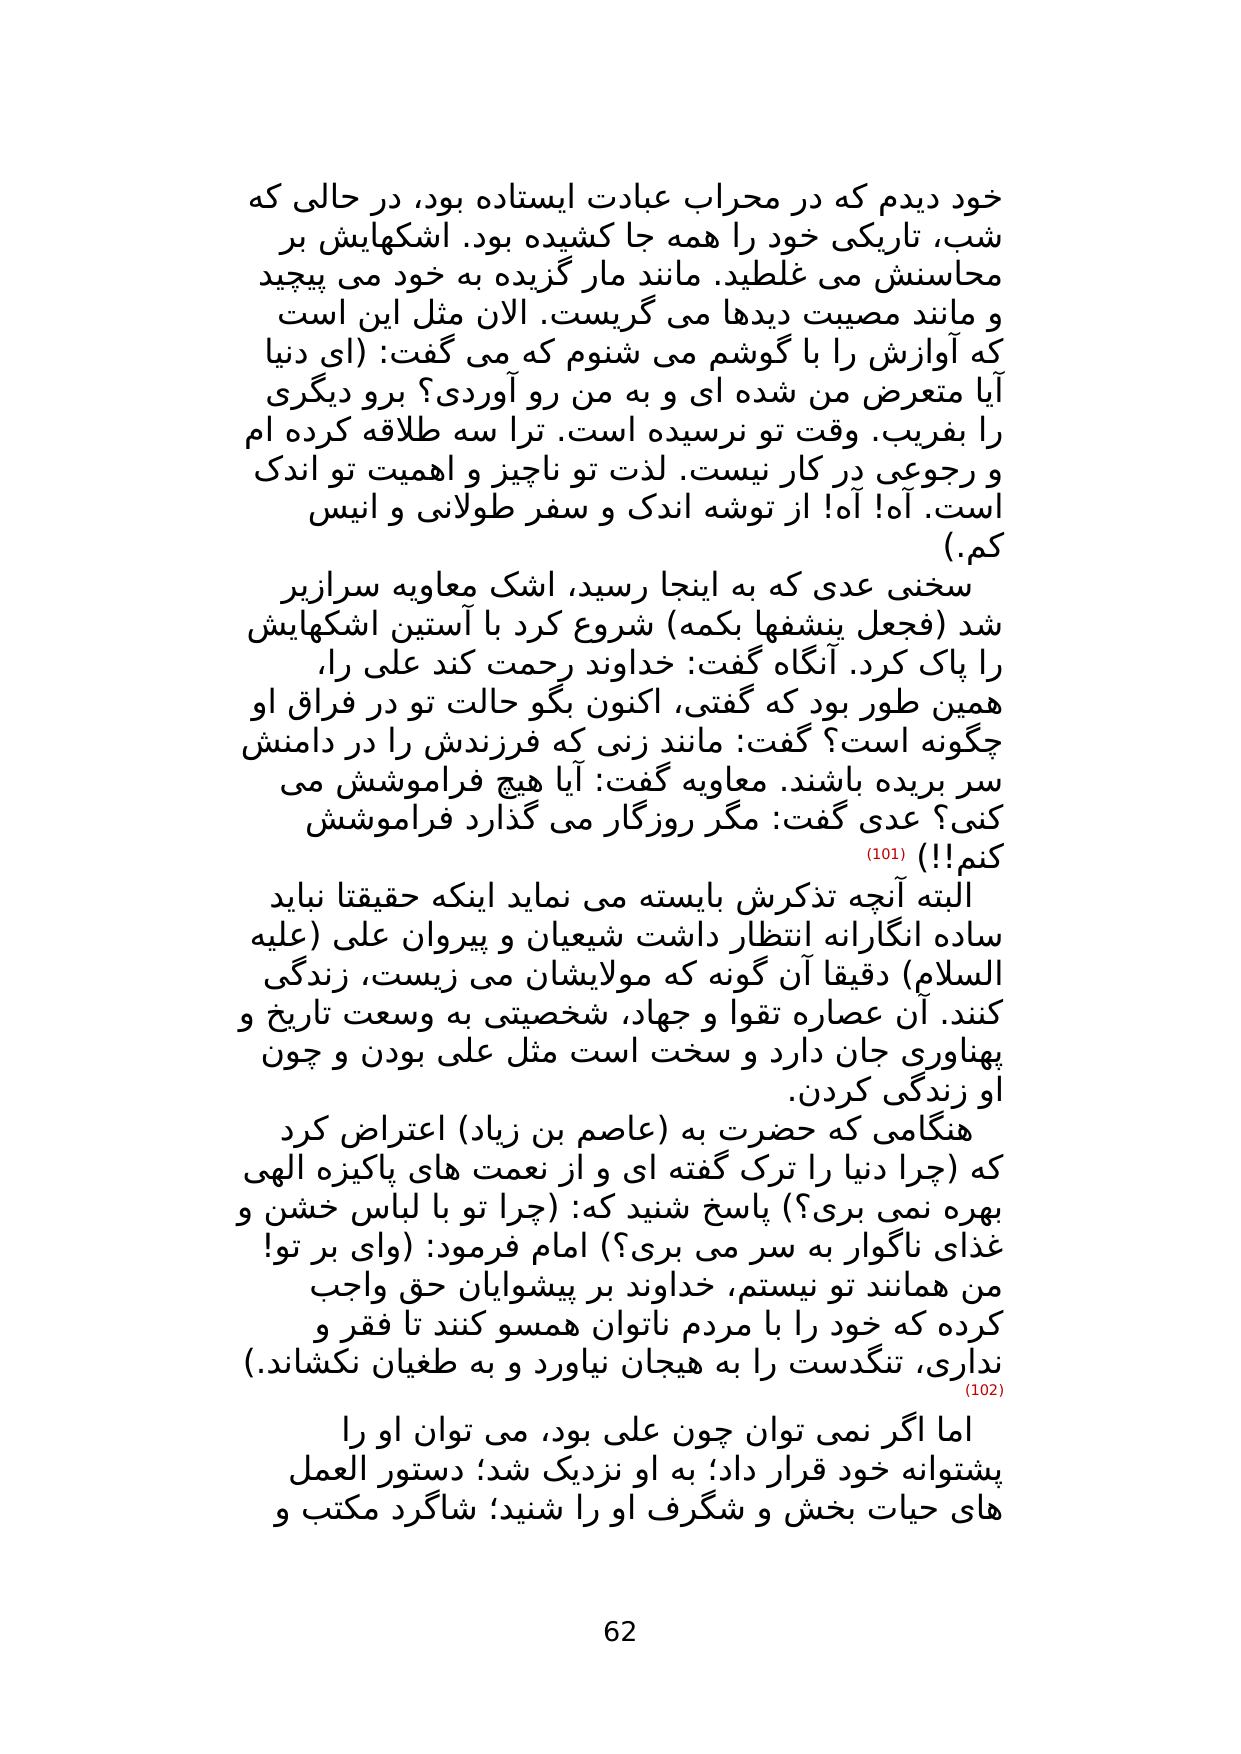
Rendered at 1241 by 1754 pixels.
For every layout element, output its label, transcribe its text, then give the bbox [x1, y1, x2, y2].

text هنگامی که حضرت به (عاصم بن زیاد) اعتراض کرد که (چرا دنیا را ترک گفته ای و از نعمت های پاکیزه الهی بهره نمی بری؟) پاسخ شنید که: (چرا تو با لباس خشن و غذای ناگوار به سر می بری؟) امام فرمود: (وای بر تو! من همانند تو نیستم، خداوند بر پیشوایان حق واجب کرده که خود را با مردم ناتوان همسو کنند تا فقر و نداری، تنگدست را به هیجان نیاورد و به طغیان نکشاند.) (102) [236, 1110, 1004, 1411]
text البته آنچه تذکرش بایسته می نماید اینکه حقیقتا نباید ساده انگارانه انتظار داشت شیعیان و پیروان علی (علیه السلام) دقیقا آن گونه که مولایشان می زیست، زندگی کنند. آن عصاره تقوا و جهاد، شخصیتی به وسعت تاریخ و پهناوری جان دارد و سخت است مثل علی بودن و چون او زندگی کردن. [236, 877, 1004, 1110]
text سخنی عدی که به اینجا رسید، اشک معاویه سرازیر شد (فجعل ینشفها بکمه) شروع کرد با آستین اشکهایش را پاک کرد. آنگاه گفت: خداوند رحمت کند علی را، همین طور بود که گفتی، اکنون بگو حالت تو در فراق او چگونه است؟ گفت: مانند زنی که فرزندش را در دامنش سر بریده باشند. معاویه گفت: آیا هیچ فراموشش می کنی؟ عدی گفت: مگر روزگار می گذارد فراموشش کنم!!) (101) [236, 566, 1004, 877]
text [236, 177, 1004, 566]
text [236, 1411, 1004, 1527]
